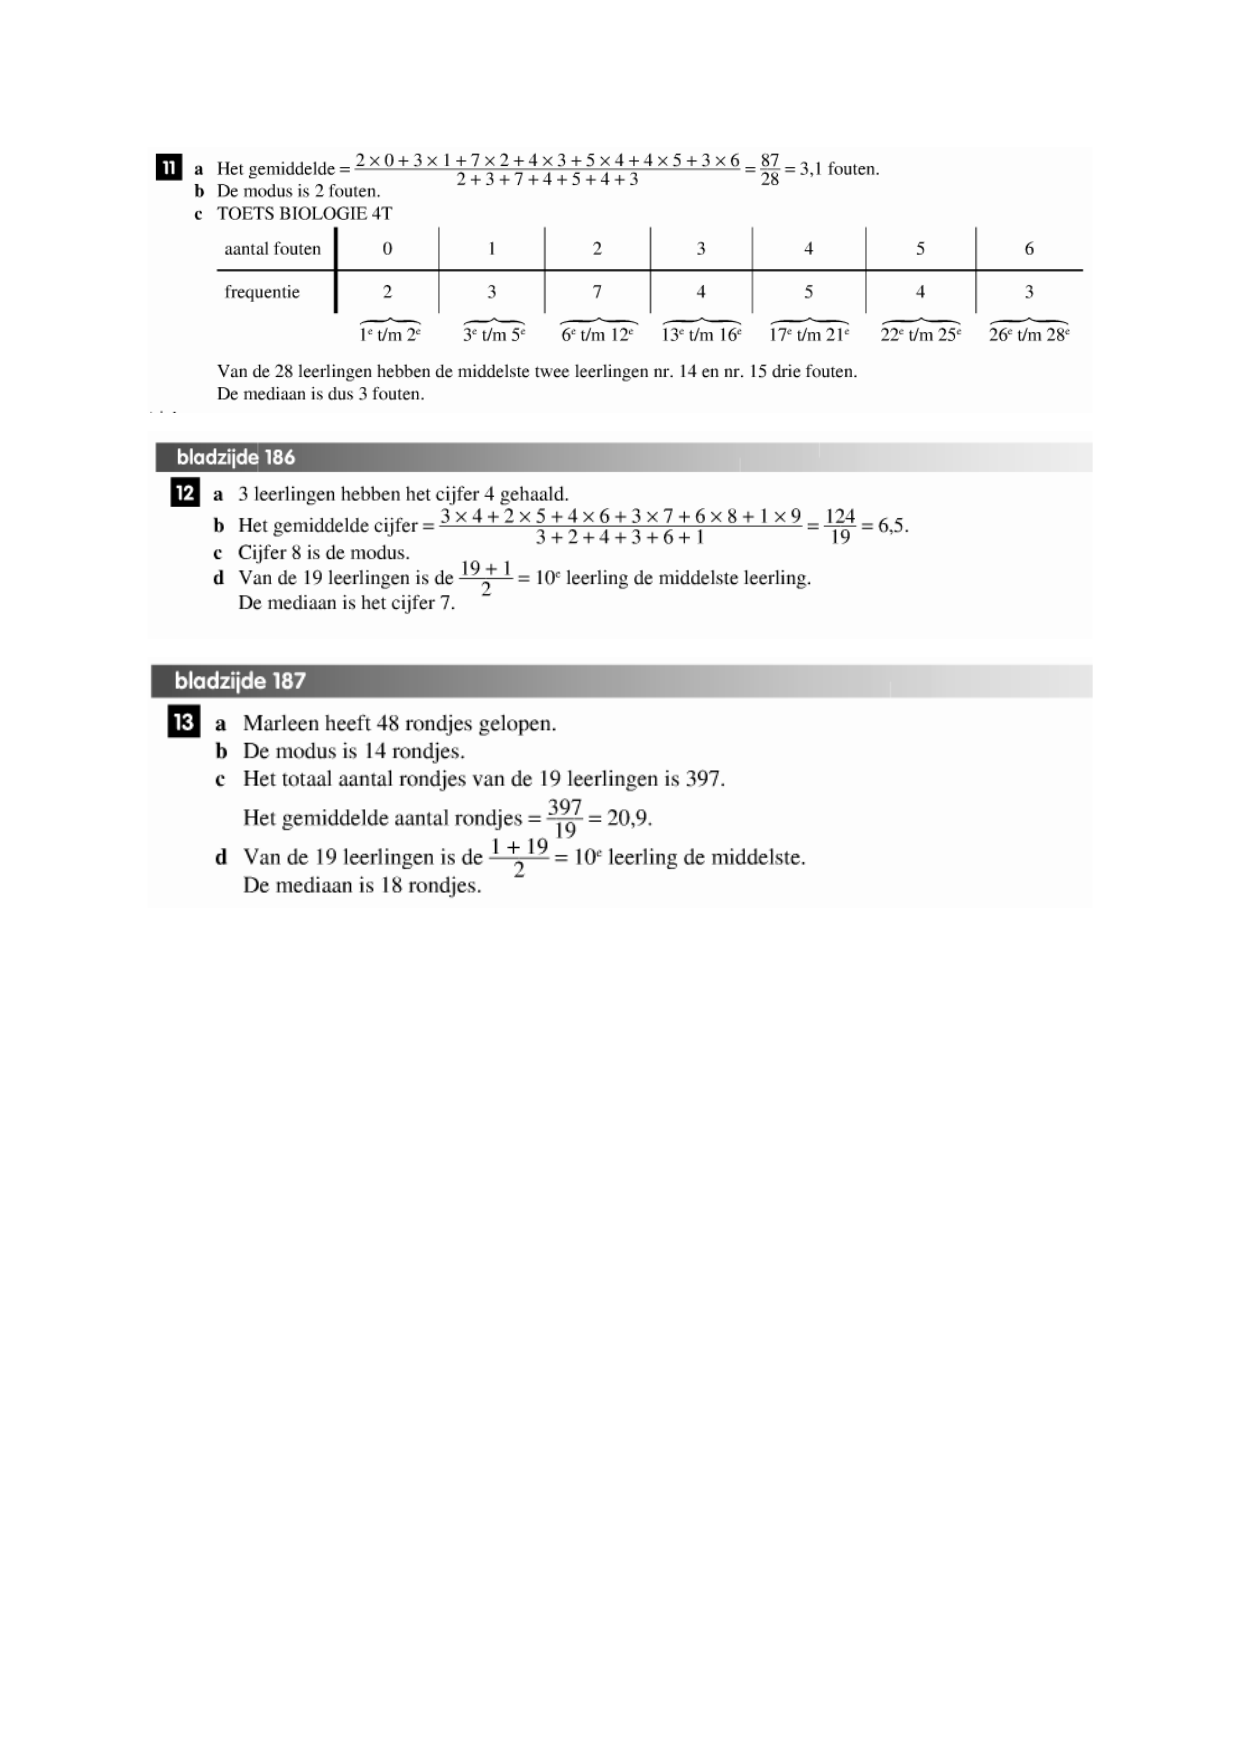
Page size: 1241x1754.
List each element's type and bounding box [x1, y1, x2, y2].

picture [147, 657, 1093, 908]
picture [147, 431, 1093, 639]
picture [147, 147, 1093, 413]
